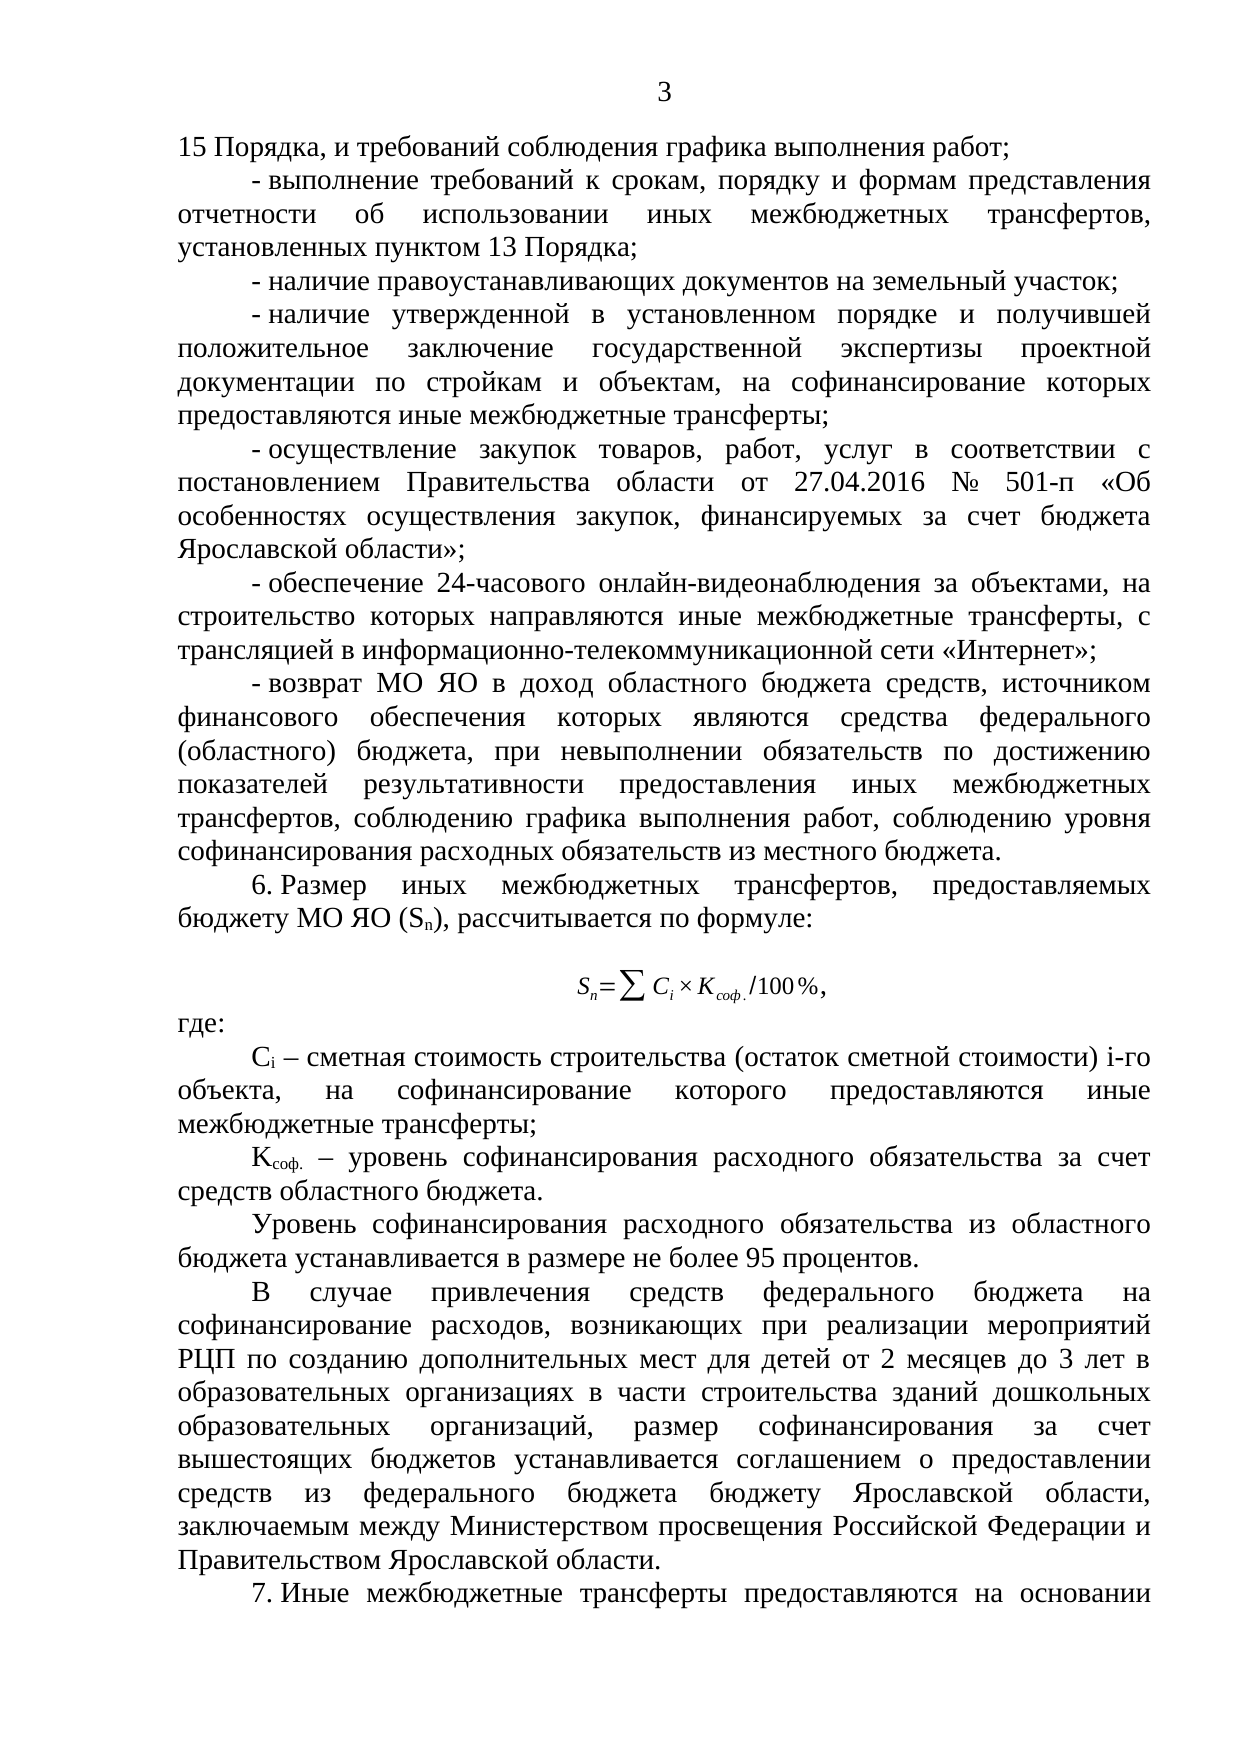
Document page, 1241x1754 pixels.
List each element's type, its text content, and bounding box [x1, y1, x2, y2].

text В случае привлечения средств федерального бюджета на софинансирование расходов, возникающих при реализации мероприятий РЦП по созданию дополнительных мест для детей от 2 месяцев до 3 лет в образовательных организациях в части строительства зданий дошкольных образовательных организаций, размер софинансирования за счет вышестоящих бюджетов устанавливается соглашением о предоставлении средств из федерального бюджета бюджету Ярославской области, заключаемым между Министерством просвещения Российской Федерации и Правительством Ярославской области. [177, 1274, 1152, 1576]
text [177, 129, 1152, 162]
text 6. Размер иных межбюджетных трансфертов, предоставляемых бюджету МО ЯО (Sn), рассчитывается по формуле: [177, 867, 1152, 934]
text Ci – сметная стоимость строительства (остаток сметной стоимости) i-го объекта, на софинансирование которого предоставляются иные межбюджетные трансферты; [177, 1039, 1152, 1139]
text - выполнение требований к срокам, порядку и формам представления отчетности об использовании иных межбюджетных трансфертов, установленных пунктом 13 Порядка; [177, 162, 1152, 263]
text Уровень софинансирования расходного обязательства из областного бюджета устанавливается в размере не более 95 процентов. [177, 1207, 1152, 1274]
text - осуществление закупок товаров, работ, услуг в соответствии с постановлением Правительства области от 27.04.2016 № 501-п «Об особенностях осуществления закупок, финансируемых за счет бюджета Ярославской области»; [177, 431, 1152, 565]
text где: [177, 1005, 1152, 1039]
text - наличие правоустанавливающих документов на земельный участок; [177, 263, 1152, 297]
text - возврат МО ЯО в доход областного бюджета средств, источником финансового обеспечения которых являются средства федерального (областного) бюджета, при невыполнении обязательств по достижению показателей результативности предоставления иных межбюджетных трансфертов, соблюдению графика выполнения работ, соблюдению уровня софинансирования расходных обязательств из местного бюджета. [177, 666, 1152, 867]
text - обеспечение 24-часового онлайн-видеонаблюдения за объектами, на строительство которых направляются иные межбюджетные трансферты, с трансляцией в информационно-телекоммуникационной сети «Интернет»; [177, 565, 1152, 666]
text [177, 1576, 1152, 1609]
text - наличие утвержденной в установленном порядке и получившей положительное заключение государственной экспертизы проектной документации по стройкам и объектам, на софинансирование которых предоставляются иные межбюджетные трансферты; [177, 297, 1152, 431]
text Kсоф. – уровень софинансирования расходного обязательства за счет средств областного бюджета. [177, 1139, 1152, 1207]
text , [177, 967, 1152, 1005]
